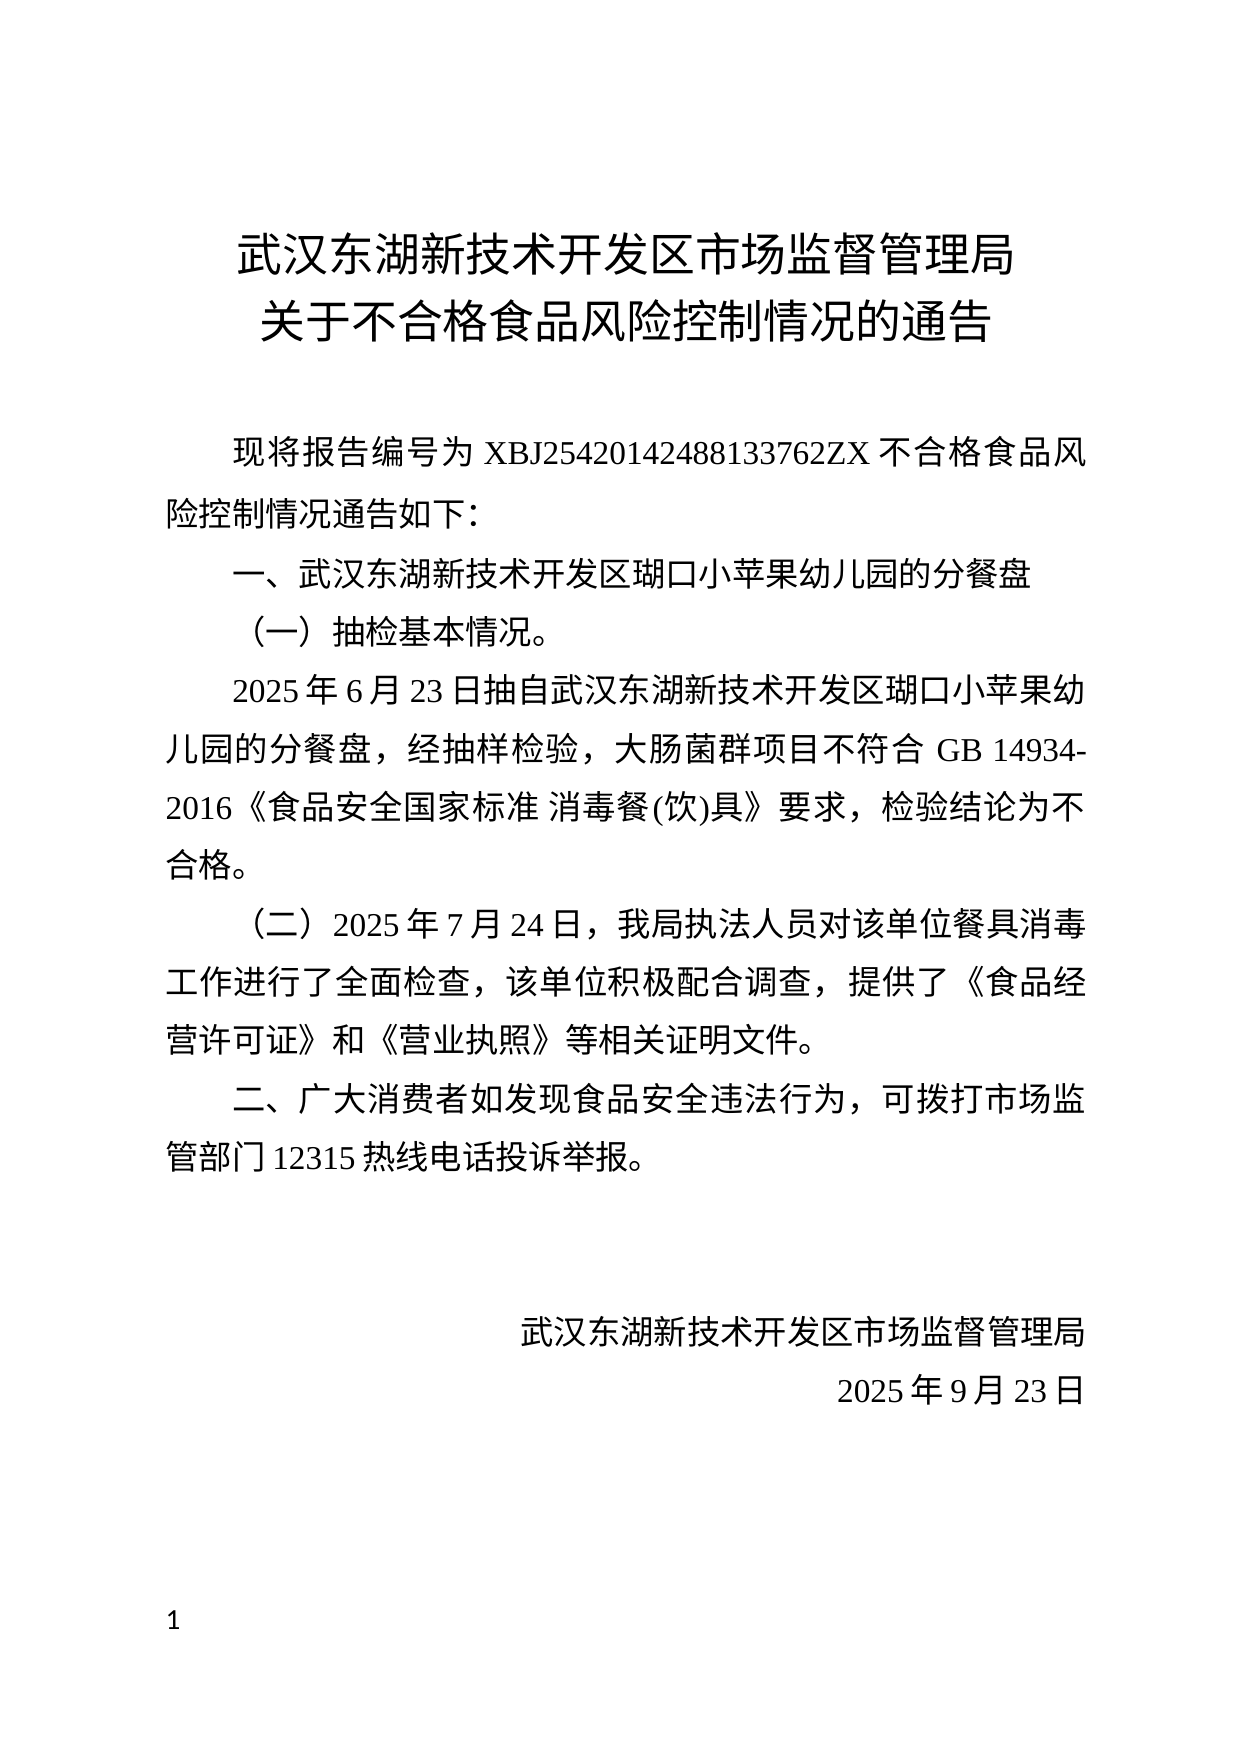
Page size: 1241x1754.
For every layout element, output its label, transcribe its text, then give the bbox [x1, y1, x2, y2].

text 武汉东湖新技术开发区市场监督管理局 [165, 218, 1087, 285]
text （二）2025年7月24日，我局执法人员对该单位餐具消毒工作进行了全面检查，该单位积极配合调查，提供了《食品经营许可证》和《营业执照》等相关证明文件。 [165, 889, 1087, 1064]
text 关于不合格食品风险控制情况的通告 [165, 285, 1087, 352]
text 武汉东湖新技术开发区市场监督管理局 [165, 1298, 1087, 1356]
text 2025年9月23日 [165, 1356, 1087, 1414]
list （一）抽检基本情况。 [165, 598, 1087, 656]
text 现将报告编号为XBJ25420142488133762ZX不合格食品风险控制情况通告如下： [165, 414, 1087, 539]
list 2025年6月23日抽自武汉东湖新技术开发区瑚口小苹果幼儿园的分餐盘，经抽样检验，大肠菌群项目不符合 GB 14934-2016《食品安全国家标准 消毒餐(饮)具》要求，检验结论为不合格。 [165, 656, 1087, 889]
list 广大消费者如发现食品安全违法行为，可拨打市场监管部门12315热线电话投诉举报。 [165, 1064, 1087, 1181]
list 一、武汉东湖新技术开发区瑚口小苹果幼儿园的分餐盘 [165, 539, 1087, 598]
